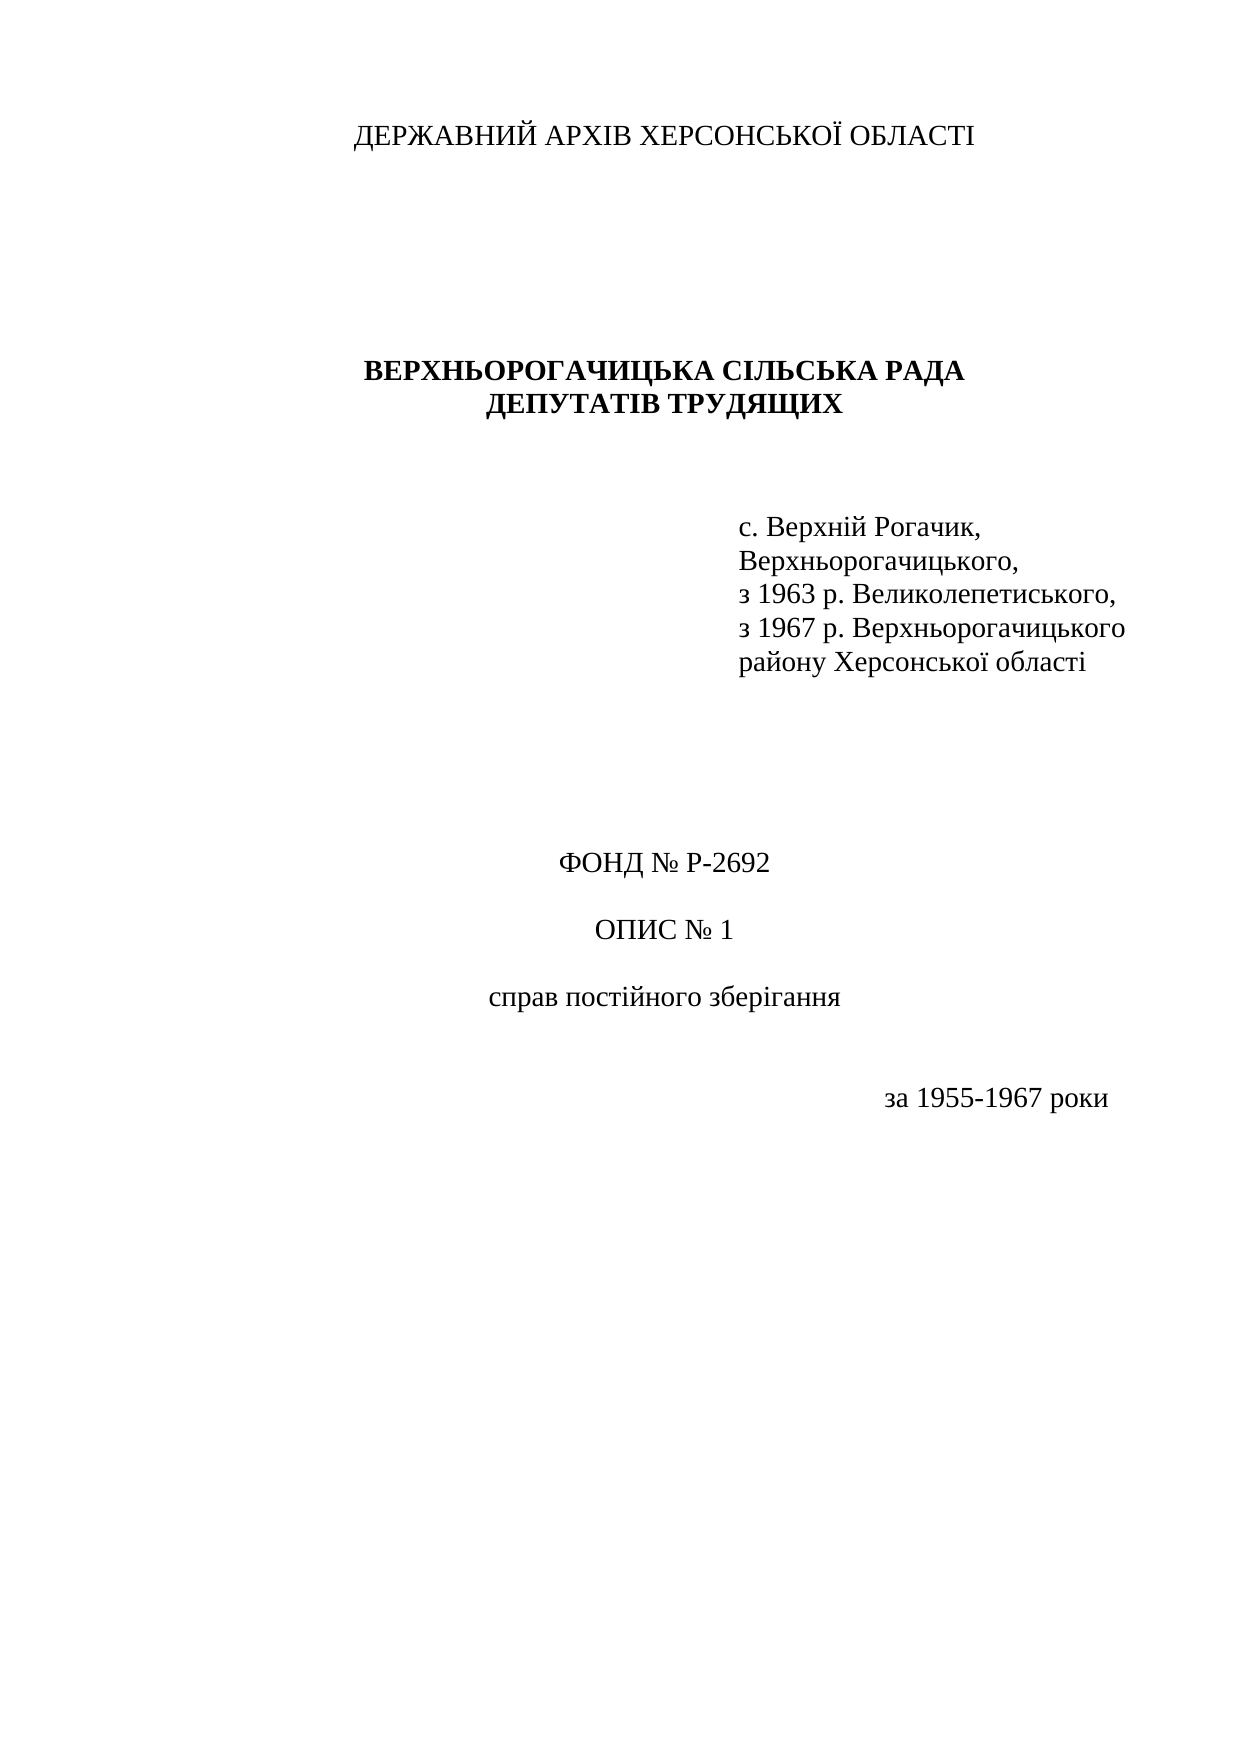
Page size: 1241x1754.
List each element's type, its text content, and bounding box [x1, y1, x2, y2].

text Верхньорогачицького, [738, 543, 1152, 577]
text ОПИС № 1 [177, 912, 1152, 946]
text за 1955-1967 роки [767, 1080, 1152, 1113]
text Верхньорогачицька сільська рада [177, 353, 1152, 386]
text ФОНД № Р-2692 [177, 845, 1152, 878]
text з 1967 р. Верхньорогачицького району Херсонської області [738, 610, 1152, 677]
text з 1963 р. Великолепетиського, [738, 577, 1152, 610]
text ДЕРЖАВНИЙ АРХІВ ХЕРСОНСЬКОЇ ОБЛАСТІ [177, 118, 1152, 152]
text с. Верхній Рогачик, [738, 509, 1152, 543]
text депутатів трудящих [177, 386, 1152, 420]
text справ постійного зберігання [177, 979, 1152, 1013]
